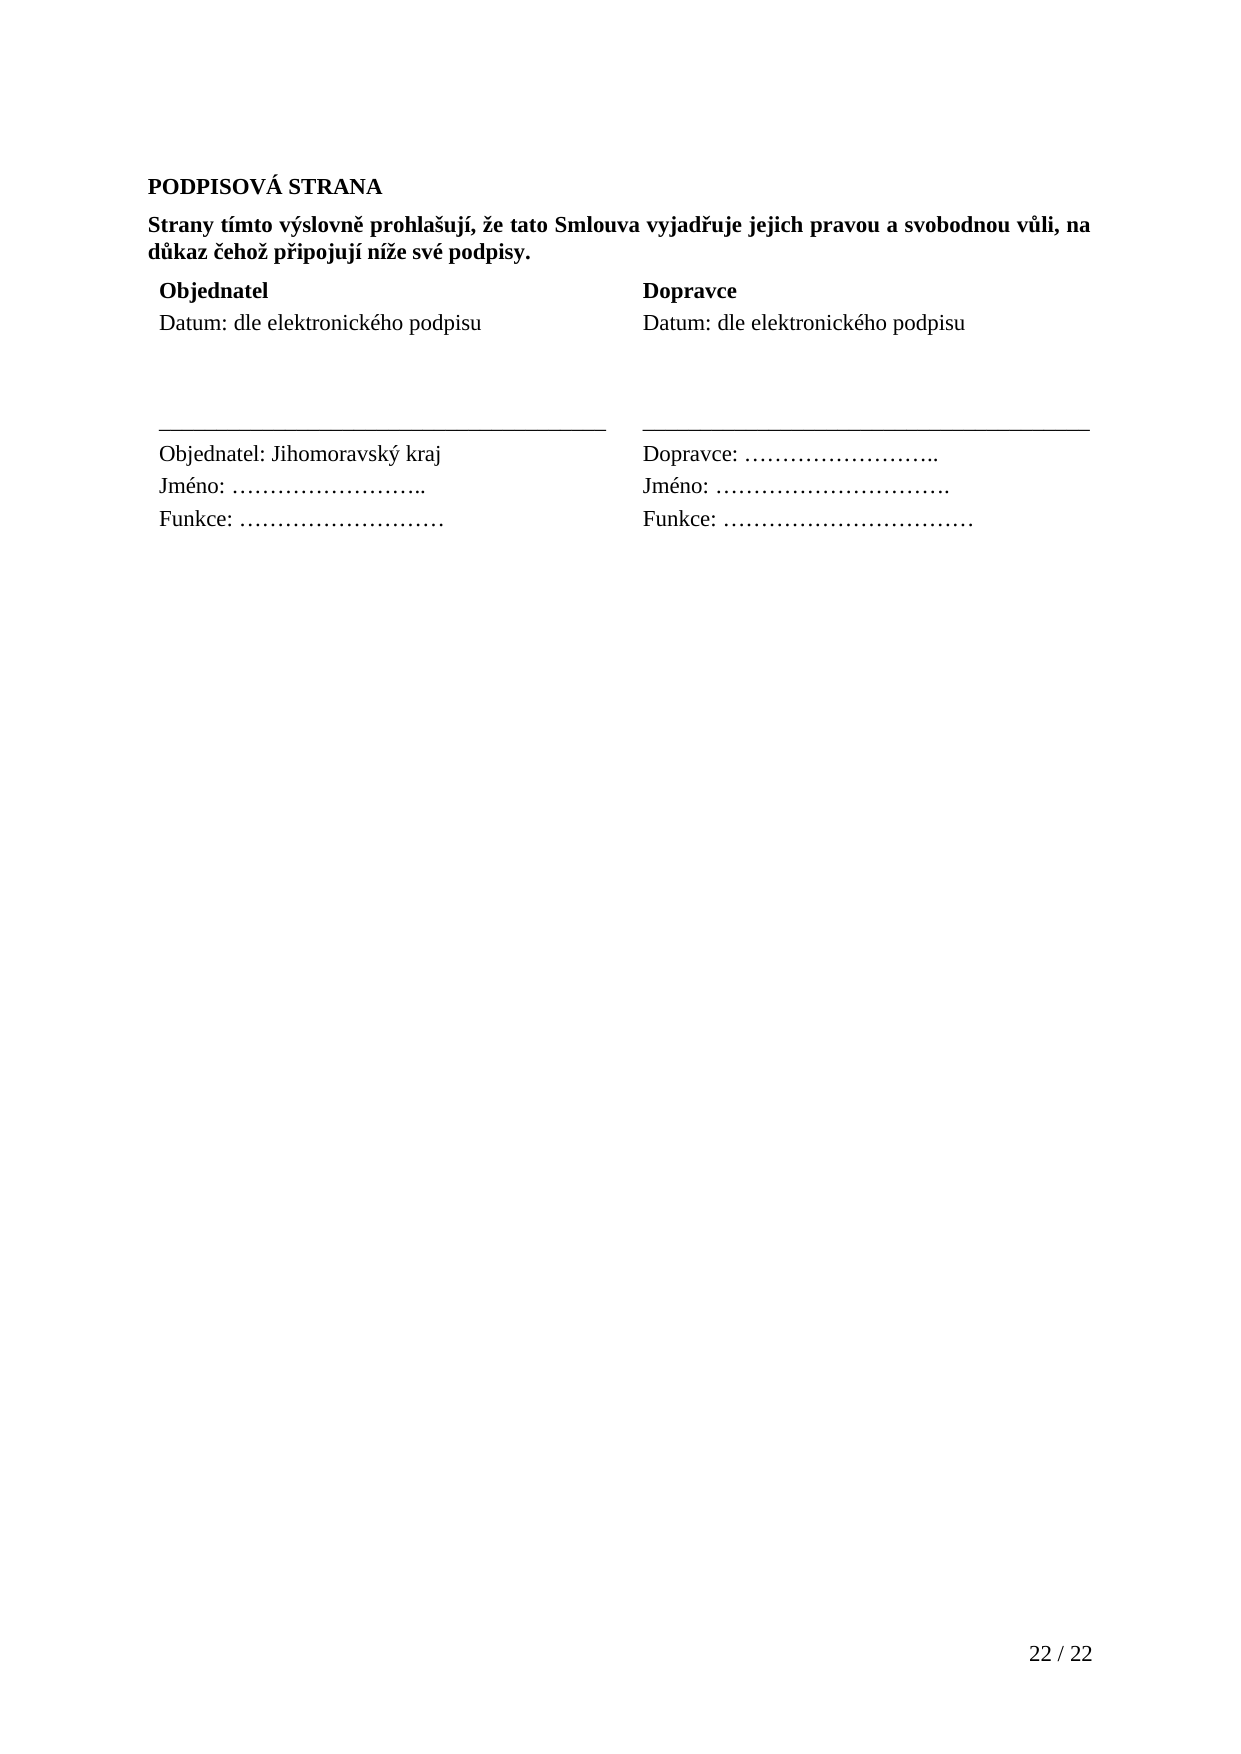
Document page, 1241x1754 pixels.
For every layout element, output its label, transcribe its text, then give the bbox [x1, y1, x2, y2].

table_cell Datum: dle elektronického podpisu [631, 309, 1119, 342]
table_header Objednatel [148, 277, 631, 309]
text Strany tímto výslovně prohlašují, že tato Smlouva vyjadřuje jejich pravou a svobodnou vůli, na důkaz čehož připojují níže své podpisy. [148, 212, 1092, 264]
table_header Dopravce [631, 277, 1119, 309]
table_cell Objednatel: Jihomoravský kraj Jméno: …………………….. Funkce: ……………………… [148, 440, 631, 538]
table_cell Datum: dle elektronického podpisu [148, 309, 631, 342]
table_cell _______________________________________ [631, 342, 1119, 440]
title podpisová strana [148, 173, 1092, 199]
table_cell _______________________________________ [148, 342, 631, 440]
table_cell Dopravce: …………………….. Jméno: …………………………. Funkce: …………………………… [631, 440, 1119, 538]
